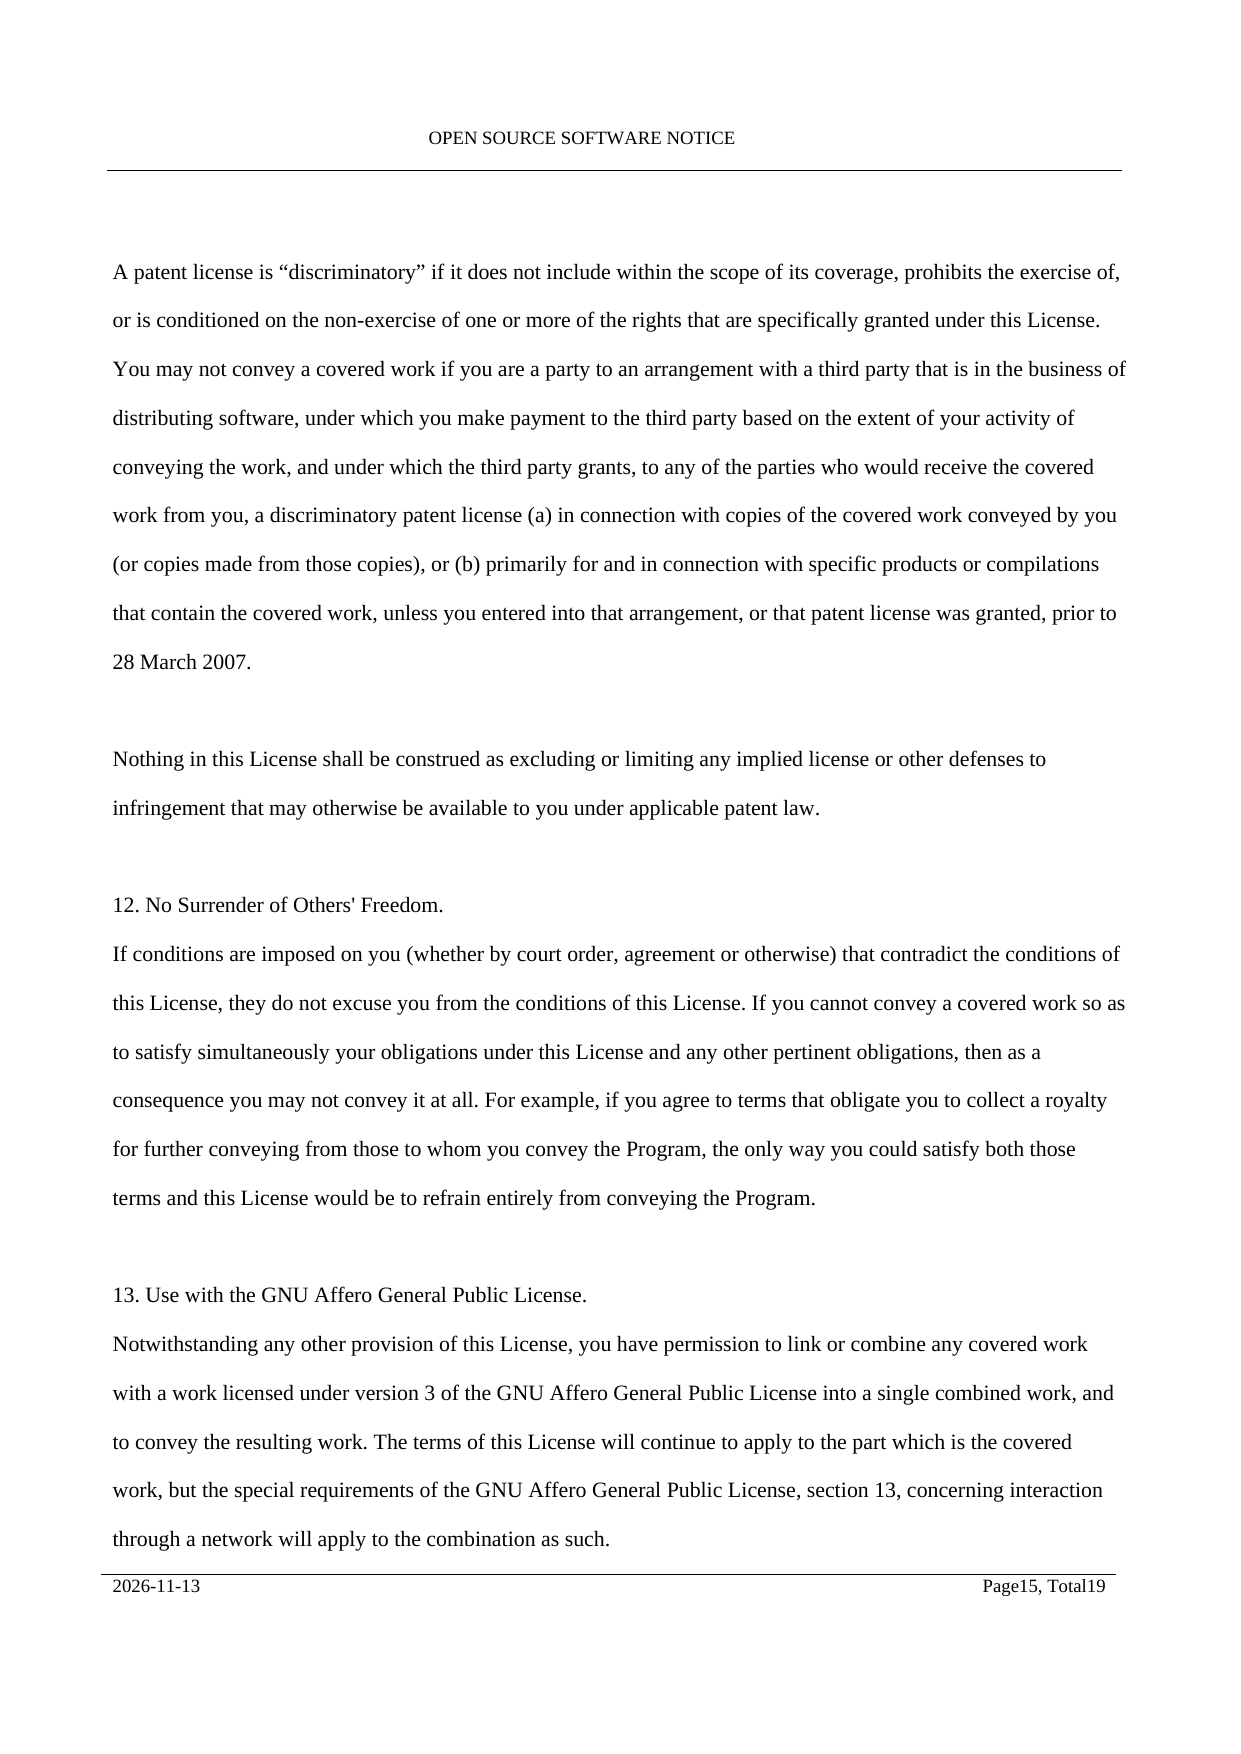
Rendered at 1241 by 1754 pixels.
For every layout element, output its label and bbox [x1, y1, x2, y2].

text [112, 206, 1128, 1555]
